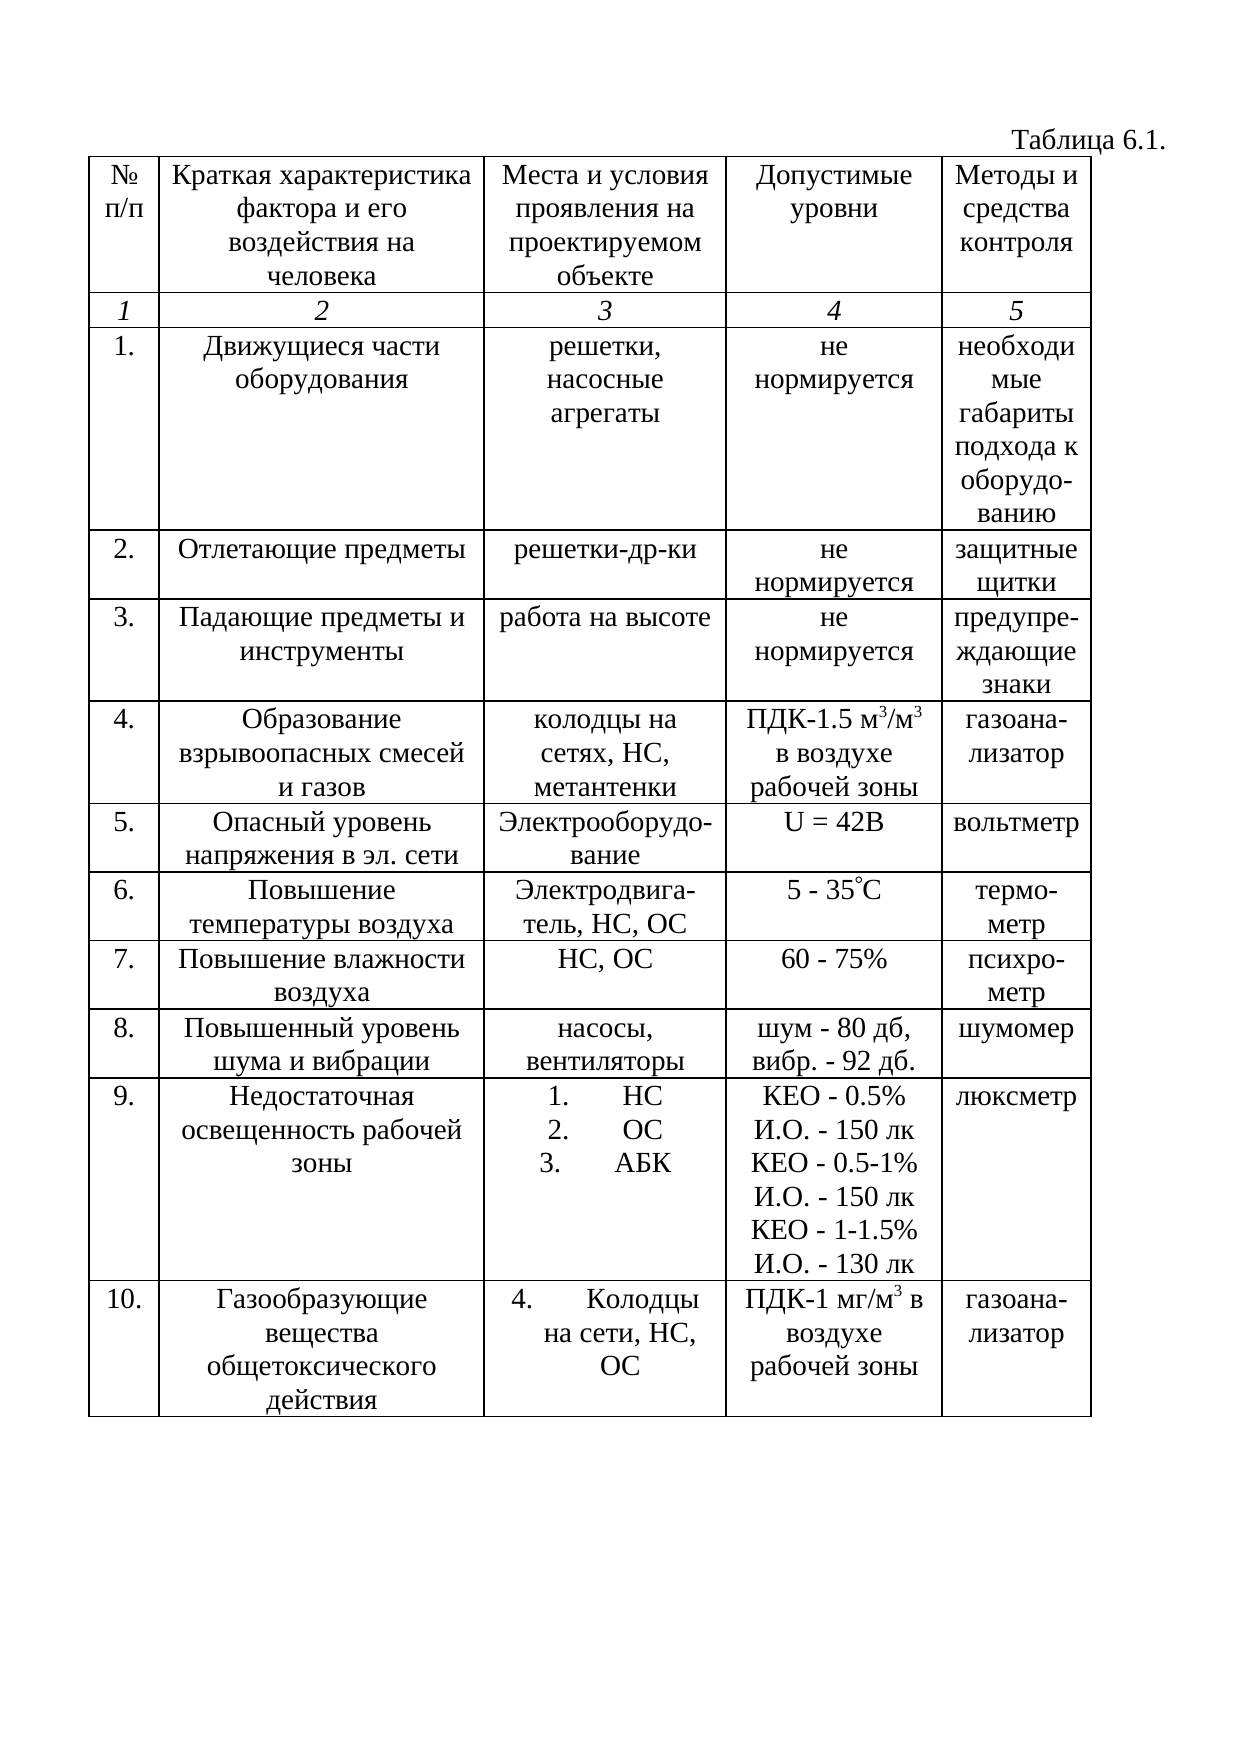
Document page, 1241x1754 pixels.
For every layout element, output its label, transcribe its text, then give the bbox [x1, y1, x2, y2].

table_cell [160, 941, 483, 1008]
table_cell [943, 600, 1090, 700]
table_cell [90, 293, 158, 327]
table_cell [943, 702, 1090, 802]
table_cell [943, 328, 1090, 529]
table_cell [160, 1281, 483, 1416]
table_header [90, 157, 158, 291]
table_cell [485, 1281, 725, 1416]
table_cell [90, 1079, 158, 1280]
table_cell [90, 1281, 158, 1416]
text Таблица 6.1. [112, 122, 1166, 156]
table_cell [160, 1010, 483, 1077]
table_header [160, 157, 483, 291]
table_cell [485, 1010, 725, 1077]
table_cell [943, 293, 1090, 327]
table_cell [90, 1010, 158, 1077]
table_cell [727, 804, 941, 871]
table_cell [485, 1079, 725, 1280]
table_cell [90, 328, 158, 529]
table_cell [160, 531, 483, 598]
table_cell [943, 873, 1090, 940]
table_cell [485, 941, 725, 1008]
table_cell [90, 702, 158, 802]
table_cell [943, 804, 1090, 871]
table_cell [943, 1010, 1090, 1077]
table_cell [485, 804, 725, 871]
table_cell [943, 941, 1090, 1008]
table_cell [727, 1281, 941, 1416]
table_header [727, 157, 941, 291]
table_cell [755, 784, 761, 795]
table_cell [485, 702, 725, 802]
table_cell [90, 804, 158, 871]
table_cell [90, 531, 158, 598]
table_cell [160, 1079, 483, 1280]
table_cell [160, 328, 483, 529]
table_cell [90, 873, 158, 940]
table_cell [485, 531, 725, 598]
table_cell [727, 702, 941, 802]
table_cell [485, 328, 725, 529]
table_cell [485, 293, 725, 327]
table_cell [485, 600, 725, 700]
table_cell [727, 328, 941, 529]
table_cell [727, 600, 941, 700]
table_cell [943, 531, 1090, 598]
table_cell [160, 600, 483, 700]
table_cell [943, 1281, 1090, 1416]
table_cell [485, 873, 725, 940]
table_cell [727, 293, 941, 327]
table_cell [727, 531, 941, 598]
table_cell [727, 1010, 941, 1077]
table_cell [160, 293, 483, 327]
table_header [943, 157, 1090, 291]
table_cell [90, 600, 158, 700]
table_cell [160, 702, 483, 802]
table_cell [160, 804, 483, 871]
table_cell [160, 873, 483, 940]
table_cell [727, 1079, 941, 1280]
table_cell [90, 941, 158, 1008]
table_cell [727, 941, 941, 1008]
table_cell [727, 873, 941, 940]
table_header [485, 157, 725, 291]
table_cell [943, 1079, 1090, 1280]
